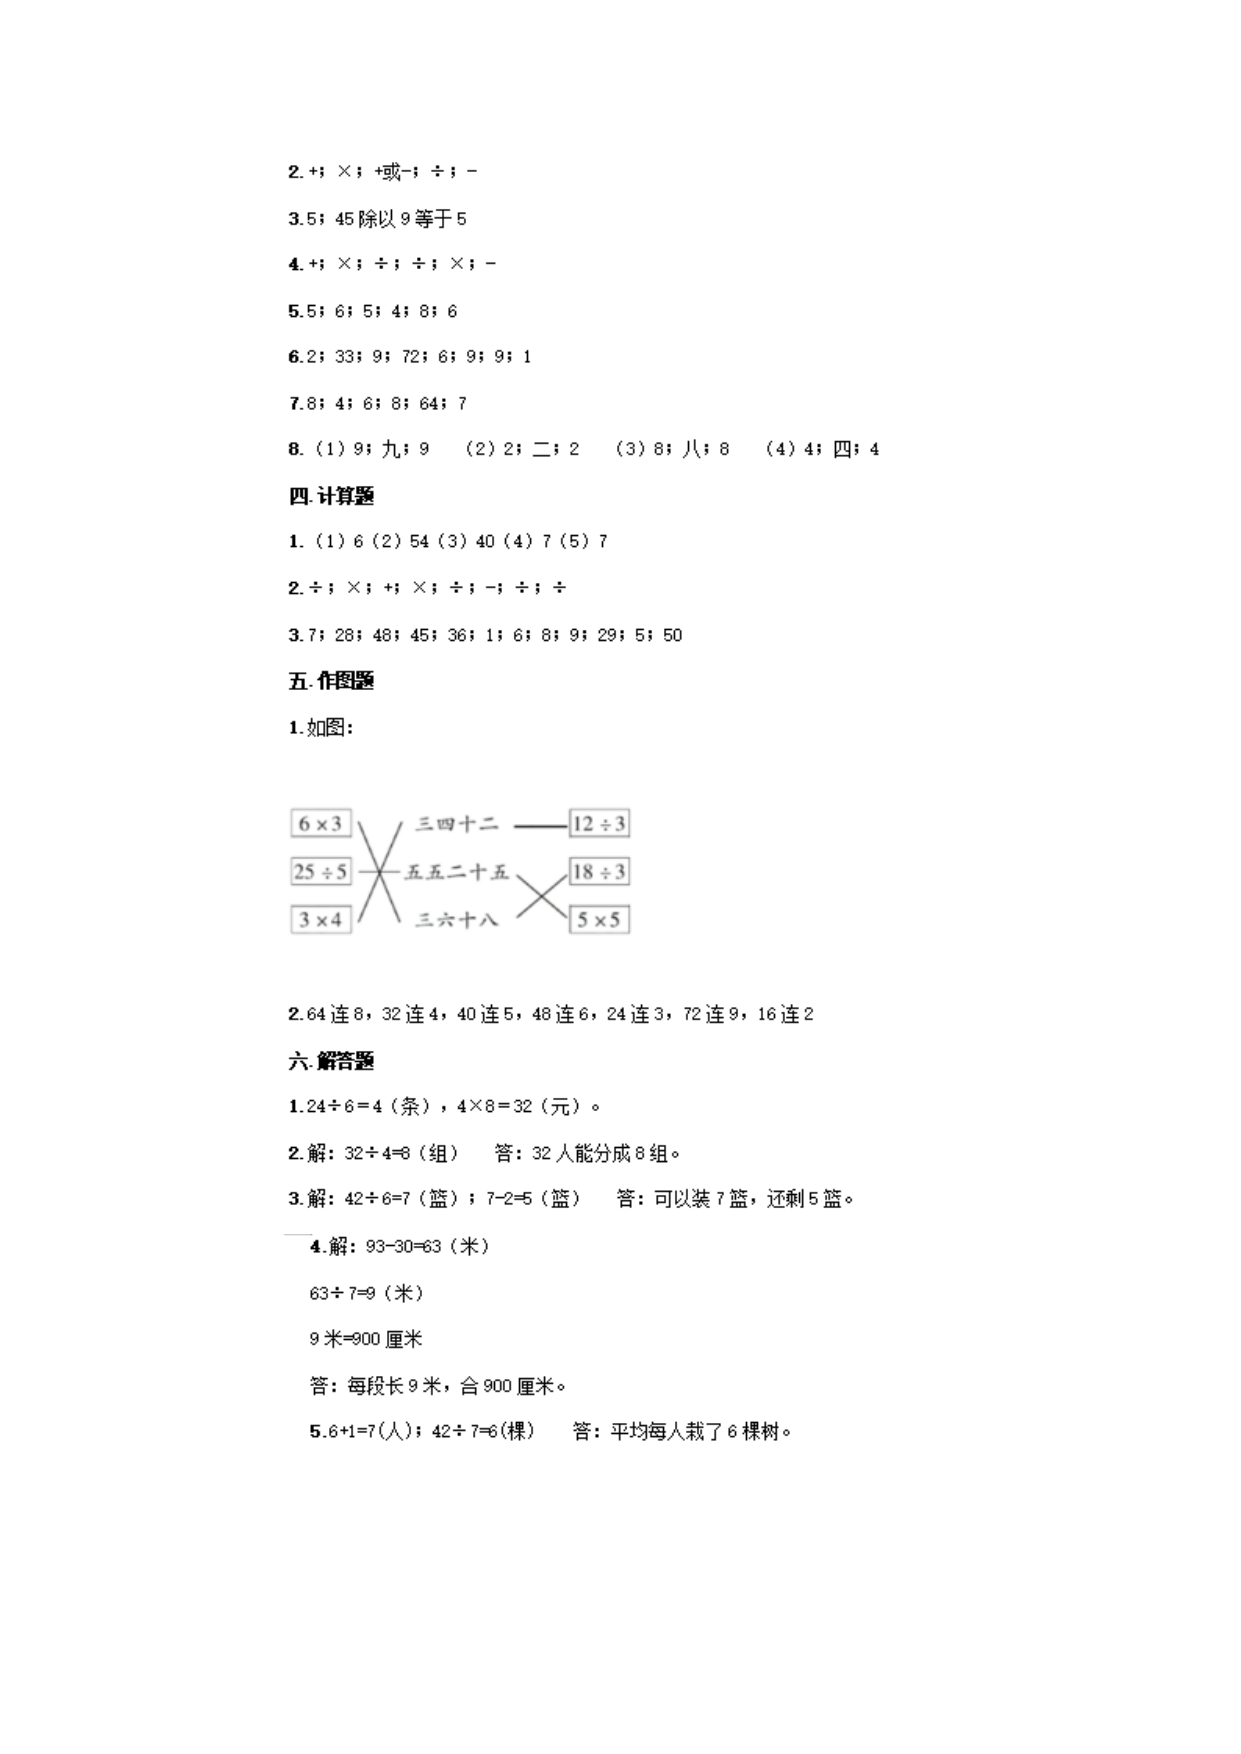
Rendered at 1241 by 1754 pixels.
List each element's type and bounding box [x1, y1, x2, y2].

picture [269, 162, 971, 1219]
picture [278, 1234, 962, 1469]
